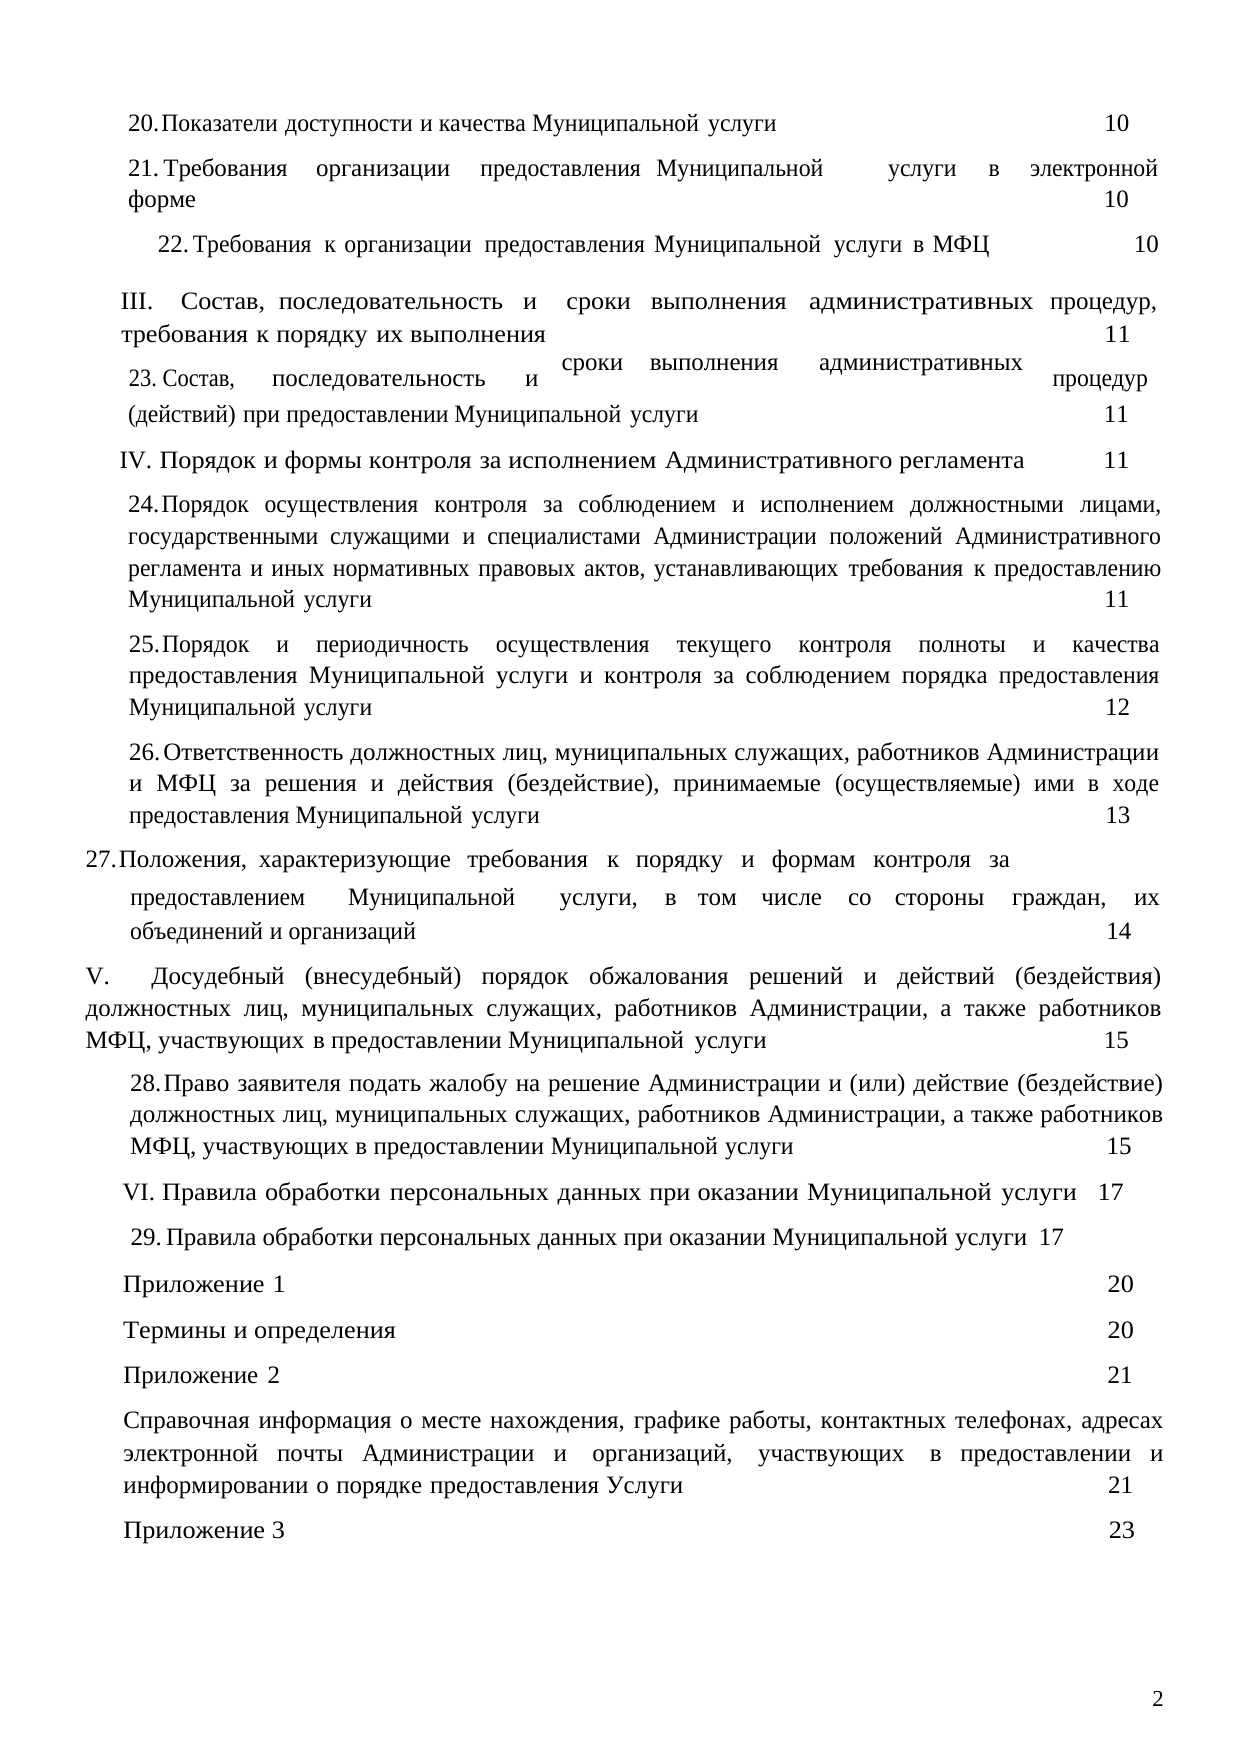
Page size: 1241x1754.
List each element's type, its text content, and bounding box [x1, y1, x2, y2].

table_header процедур, [1041, 287, 1164, 317]
list Порядок осуществления контроля за соблюдением и исполнением должностными лицами, государственными служащими и специалистами Администрации положений Административного регламента и иных нормативных правовых актов, устанавливающих требования к предоставлению Муниципальной услуги 11 [128, 489, 1161, 613]
text Приложение 1 20 [123, 1269, 1188, 1298]
list Показатели доступности и качества Муниципальной услуги 10 [128, 108, 1188, 136]
list Ответственность должностных лиц, муниципальных служащих, работников Администрации и МФЦ за решения и действия (бездействие), принимаемые (осуществляемые) ими в ходе предоставления Муниципальной услуги 13 [129, 737, 1159, 828]
subtitle Правила обработки персональных данных при оказании Муниципальной услуги 17 [130, 1222, 1188, 1251]
text Приложение 2 21 [123, 1360, 1188, 1388]
text (действий) при предоставлении Муниципальной услуги 11 [128, 399, 1188, 427]
table_header административных [800, 287, 1041, 317]
table_cell административных [800, 318, 1041, 394]
list Требования организации предоставления Муниципальной услуги в электронной форме 10 [128, 153, 1158, 213]
table_cell требования к порядку их выполнения 23. Состав, последовательность и [115, 318, 555, 394]
table_header сроки [555, 287, 639, 317]
text Справочная информация о месте нахождения, графике работы, контактных телефонах, адресах электронной почты Администрации и организаций, участвующих в предоставлении и информировании о порядке предоставления Услуги 21 [123, 1405, 1164, 1499]
list Положения, характеризующие требования к порядку и формам контроля за [85, 844, 1188, 873]
list Правила обработки персональных данных при оказании Муниципальной услуги 17 [122, 1177, 1188, 1206]
text Приложение 3 23 [123, 1515, 1188, 1544]
table_cell сроки [555, 318, 639, 394]
list Досудебный (внесудебный) порядок обжалования решений и действий (бездействия) должностных лиц, муниципальных служащих, работников Администрации, а также работников МФЦ, участвующих в предоставлении Муниципальной услуги 15 [85, 961, 1161, 1053]
table_header выполнения [640, 287, 799, 317]
table_header III. Состав, последовательность и [115, 287, 555, 317]
text Термины и определения 20 [123, 1315, 1188, 1343]
table_cell 11 процедур [1041, 318, 1164, 394]
table_cell выполнения [640, 318, 799, 394]
list Право заявителя подать жалобу на решение Администрации и (или) действие (бездействие) должностных лиц, муниципальных служащих, работников Администрации, а также работников МФЦ, участвующих в предоставлении Муниципальной услуги 15 [130, 1068, 1164, 1159]
subtitle Требования к организации предоставления Муниципальной услуги в МФЦ 10 [128, 229, 1188, 258]
list Порядок и периодичность осуществления текущего контроля полноты и качества предоставления Муниципальной услуги и контроля за соблюдением порядка предоставления Муниципальной услуги 12 [128, 629, 1160, 721]
list Порядок и формы контроля за исполнением Административного регламента 11 [119, 445, 1188, 474]
